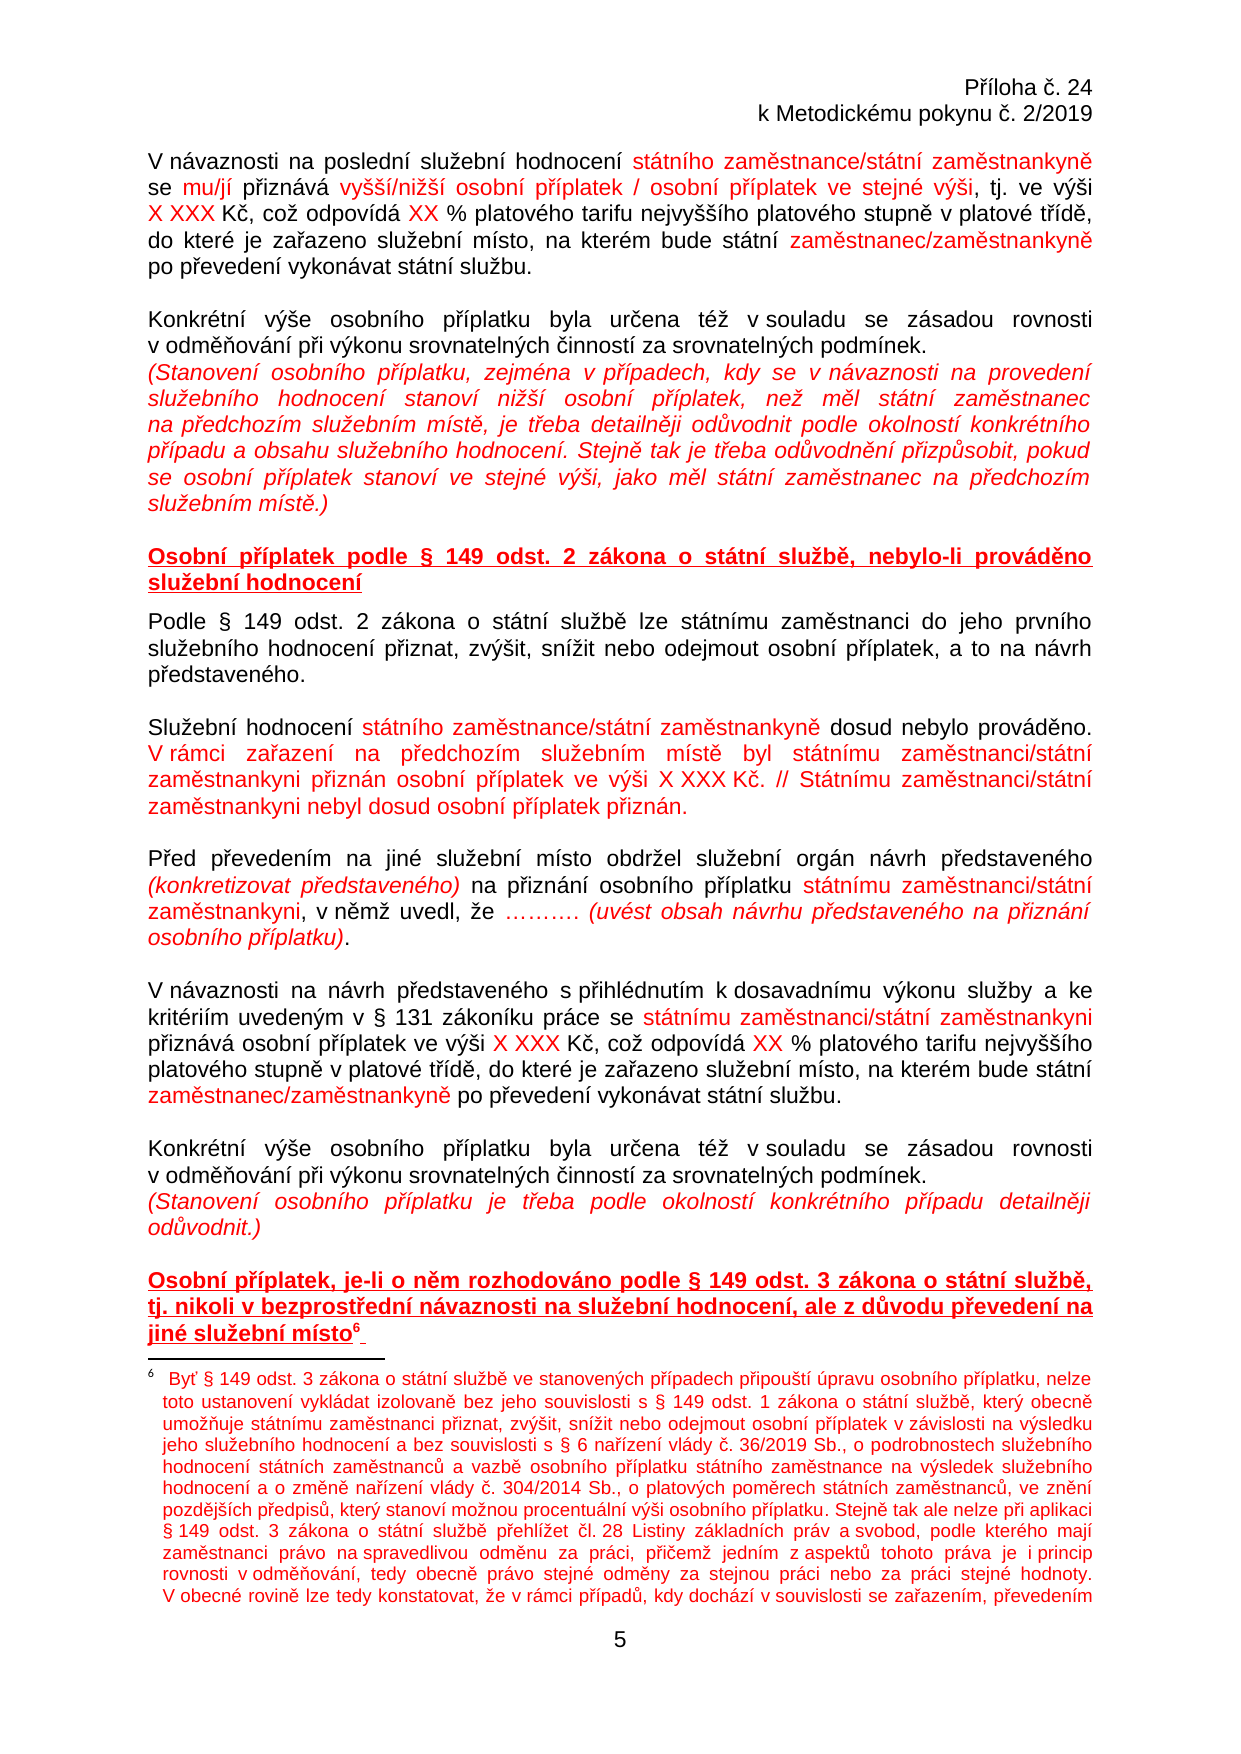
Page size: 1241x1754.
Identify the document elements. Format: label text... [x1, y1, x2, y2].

text Osobní příplatek podle § 149 odst. 2 zákona o státní službě, nebylo-li prováděno služební hodnocení [148, 567, 1093, 596]
text Osobní příplatek, je-li o něm rozhodováno podle § 149 odst. 3 zákona o státní službě, tj. nikoli v bezprostřední návaznosti na služební hodnocení, ale z důvodu převedení na jiné služební místo [148, 1267, 1093, 1290]
text Před převedením na jiné služební místo obdržel služební orgán návrh představeného (konkretizovat představeného) na přiznání osobního příplatku státnímu zaměstnanci/státní zaměstnankyni, v němž uvedl, že ………. (uvést obsah návrhu představeného na přiznání osobního příplatku). [148, 845, 1093, 951]
text Osobní příplatek podle § 149 odst. 2 zákona o státní službě, nebylo-li prováděno služební hodnocení [148, 543, 1093, 566]
text Osobní příplatek, je-li o něm rozhodováno podle § 149 odst. 3 zákona o státní službě, tj. nikoli v bezprostřední návaznosti na služební hodnocení, ale z důvodu převedení na jiné služební místo [148, 1317, 1093, 1346]
text Konkrétní výše osobního příplatku byla určena též v souladu se zásadou rovnosti v odměňování při výkonu srovnatelných činností za srovnatelných podmínek. [148, 1135, 1093, 1188]
text V návaznosti na návrh představeného s přihlédnutím k dosavadnímu výkonu služby a ke kritériím uvedeným v § 131 zákoníku práce se státnímu zaměstnanci/státní zaměstnankyni přiznává osobní příplatek ve výši X XXX Kč, což odpovídá XX % platového tarifu nejvyššího platového stupně v platové třídě, do které je zařazeno služební místo, na kterém bude státní zaměstnanec/zaměstnankyně po převedení vykonávat státní službu. [148, 977, 1093, 1109]
text Konkrétní výše osobního příplatku byla určena též v souladu se zásadou rovnosti v odměňování při výkonu srovnatelných činností za srovnatelných podmínek. [148, 306, 1093, 358]
text (Stanovení osobního příplatku je třeba podle okolností konkrétního případu detailněji odůvodnit.) [148, 1188, 1093, 1241]
text V návaznosti na poslední služební hodnocení státního zaměstnance/státní zaměstnankyně se mu/jí přiznává vyšší/nižší osobní příplatek / osobní příplatek ve stejné výši, tj. ve výši X XXX Kč, což odpovídá XX % platového tarifu nejvyššího platového stupně v platové třídě, do které je zařazeno služební místo, na kterém bude státní zaměstnanec/zaměstnankyně po převedení vykonávat státní službu. [148, 148, 1093, 279]
text Služební hodnocení státního zaměstnance/státní zaměstnankyně dosud nebylo prováděno. V rámci zařazení na předchozím služebním místě byl státnímu zaměstnanci/státní zaměstnankyni přiznán osobní příplatek ve výši X XXX Kč. // Státnímu zaměstnanci/státní zaměstnankyni nebyl dosud osobní příplatek přiznán. [148, 713, 1093, 819]
text Podle § 149 odst. 2 zákona o státní službě lze státnímu zaměstnanci do jeho prvního služebního hodnocení přiznat, zvýšit, snížit nebo odejmout osobní příplatek, a to na návrh představeného. [148, 608, 1093, 687]
text (Stanovení osobního příplatku, zejména v případech, kdy se v návaznosti na provedení služebního hodnocení stanoví nižší osobní příplatek, než měl státní zaměstnanec na předchozím služebním místě, je třeba detailněji odůvodnit podle okolností konkrétního případu a obsahu služebního hodnocení. Stejně tak je třeba odůvodnění přizpůsobit, pokud se osobní příplatek stanoví ve stejné výši, jako měl státní zaměstnanec na předchozím služebním místě.) [148, 358, 1093, 517]
text Osobní příplatek, je-li o něm rozhodováno podle § 149 odst. 3 zákona o státní službě, tj. nikoli v bezprostřední návaznosti na služební hodnocení, ale z důvodu převedení na jiné služební místo [148, 1291, 1093, 1316]
